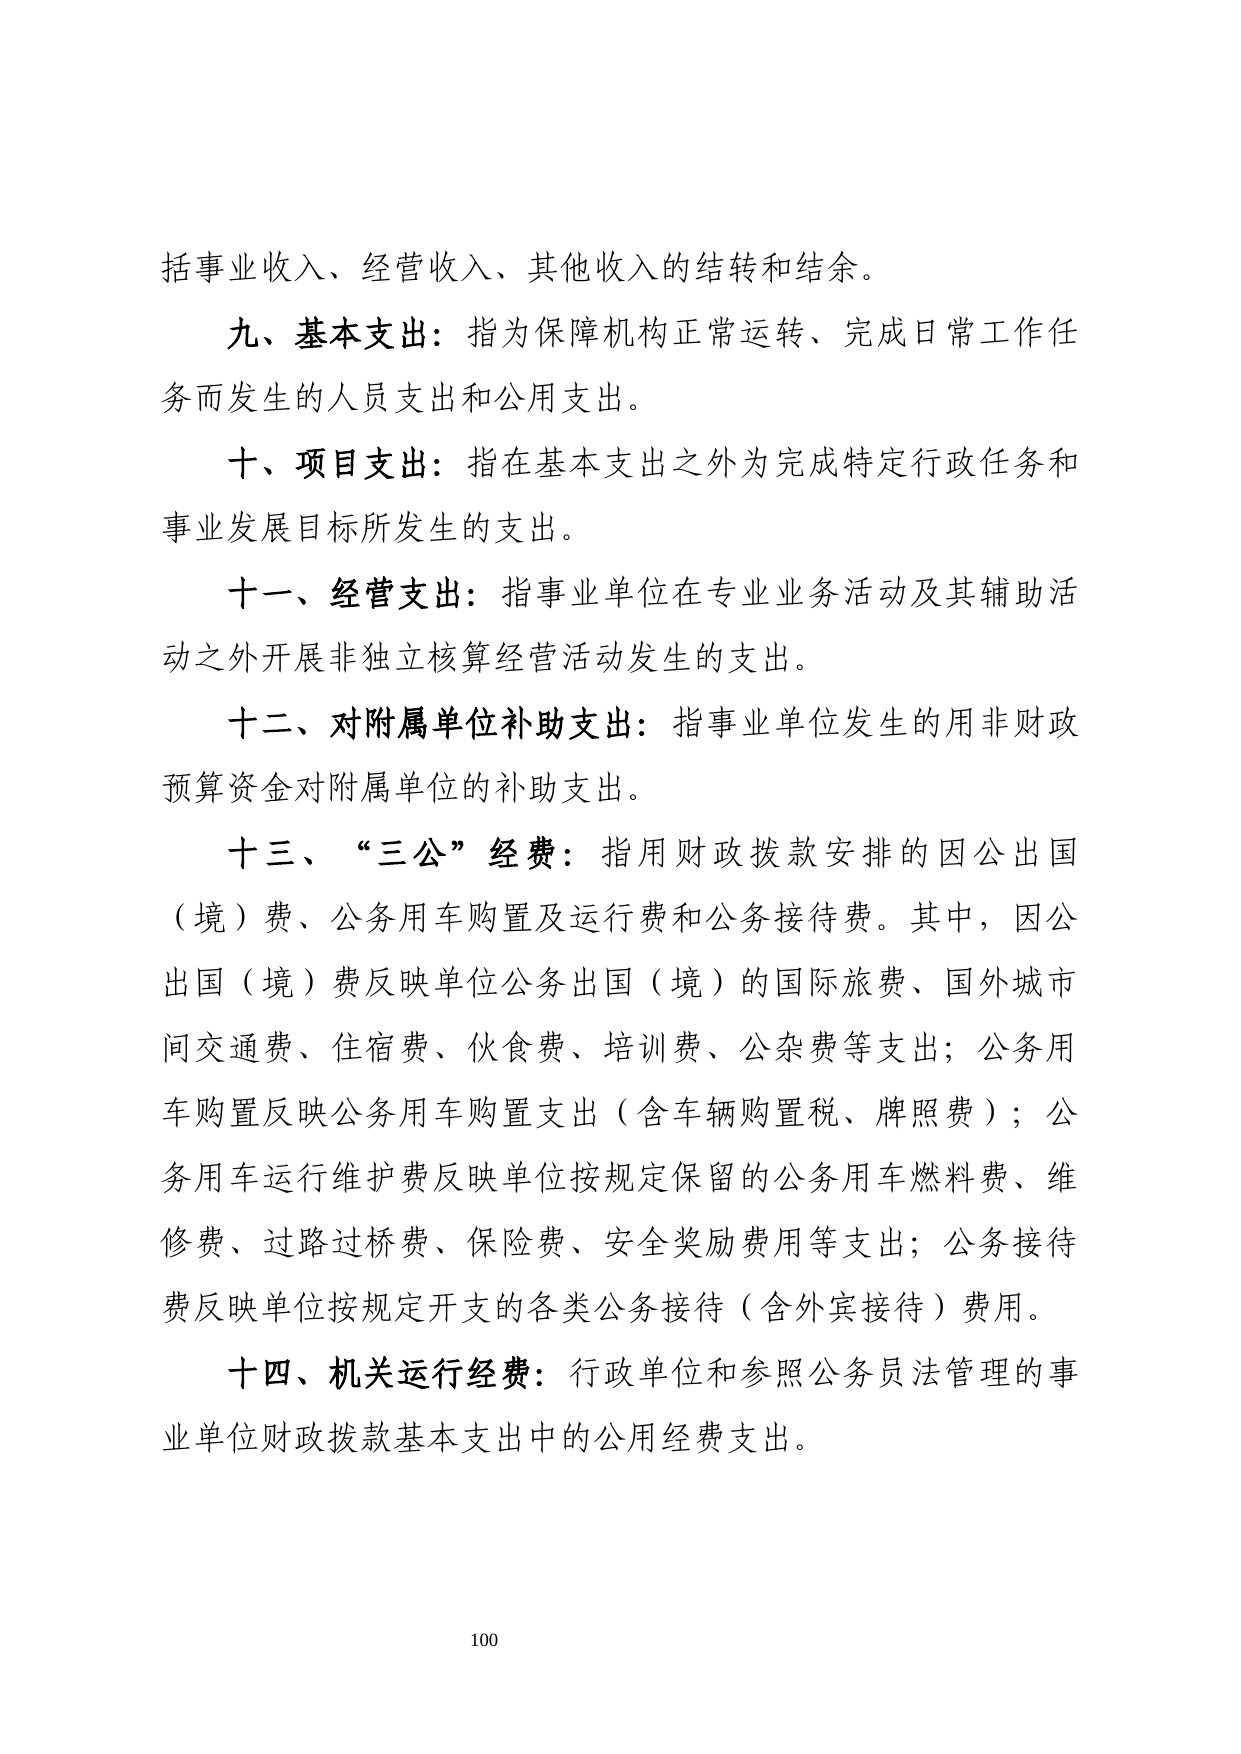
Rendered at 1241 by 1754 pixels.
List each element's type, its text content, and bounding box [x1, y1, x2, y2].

text 十一、经营支出：指事业单位在专业业务活动及其辅助活动之外开展非独立核算经营活动发生的支出。 [159, 558, 1081, 688]
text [159, 233, 1081, 298]
text 十、项目支出：指在基本支出之外为完成特定行政任务和事业发展目标所发生的支出。 [159, 428, 1081, 558]
text 十二、对附属单位补助支出：指事业单位发生的用非财政预算资金对附属单位的补助支出。 [159, 688, 1081, 818]
text 九、基本支出：指为保障机构正常运转、完成日常工作任务而发生的人员支出和公用支出。 [159, 298, 1081, 428]
text 十四、机关运行经费：行政单位和参照公务员法管理的事业单位财政拨款基本支出中的公用经费支出。 [159, 1338, 1081, 1468]
text 十三、“三公”经费：指用财政拨款安排的因公出国（境）费、公务用车购置及运行费和公务接待费。其中，因公出国（境）费反映单位公务出国（境）的国际旅费、国外城市间交通费、住宿费、伙食费、培训费、公杂费等支出；公务用车购置反映公务用车购置支出（含车辆购置税、牌照费）；公务用车运行维护费反映单位按规定保留的公务用车燃料费、维修费、过路过桥费、保险费、安全奖励费用等支出；公务接待费反映单位按规定开支的各类公务接待（含外宾接待）费用。 [159, 818, 1081, 1338]
